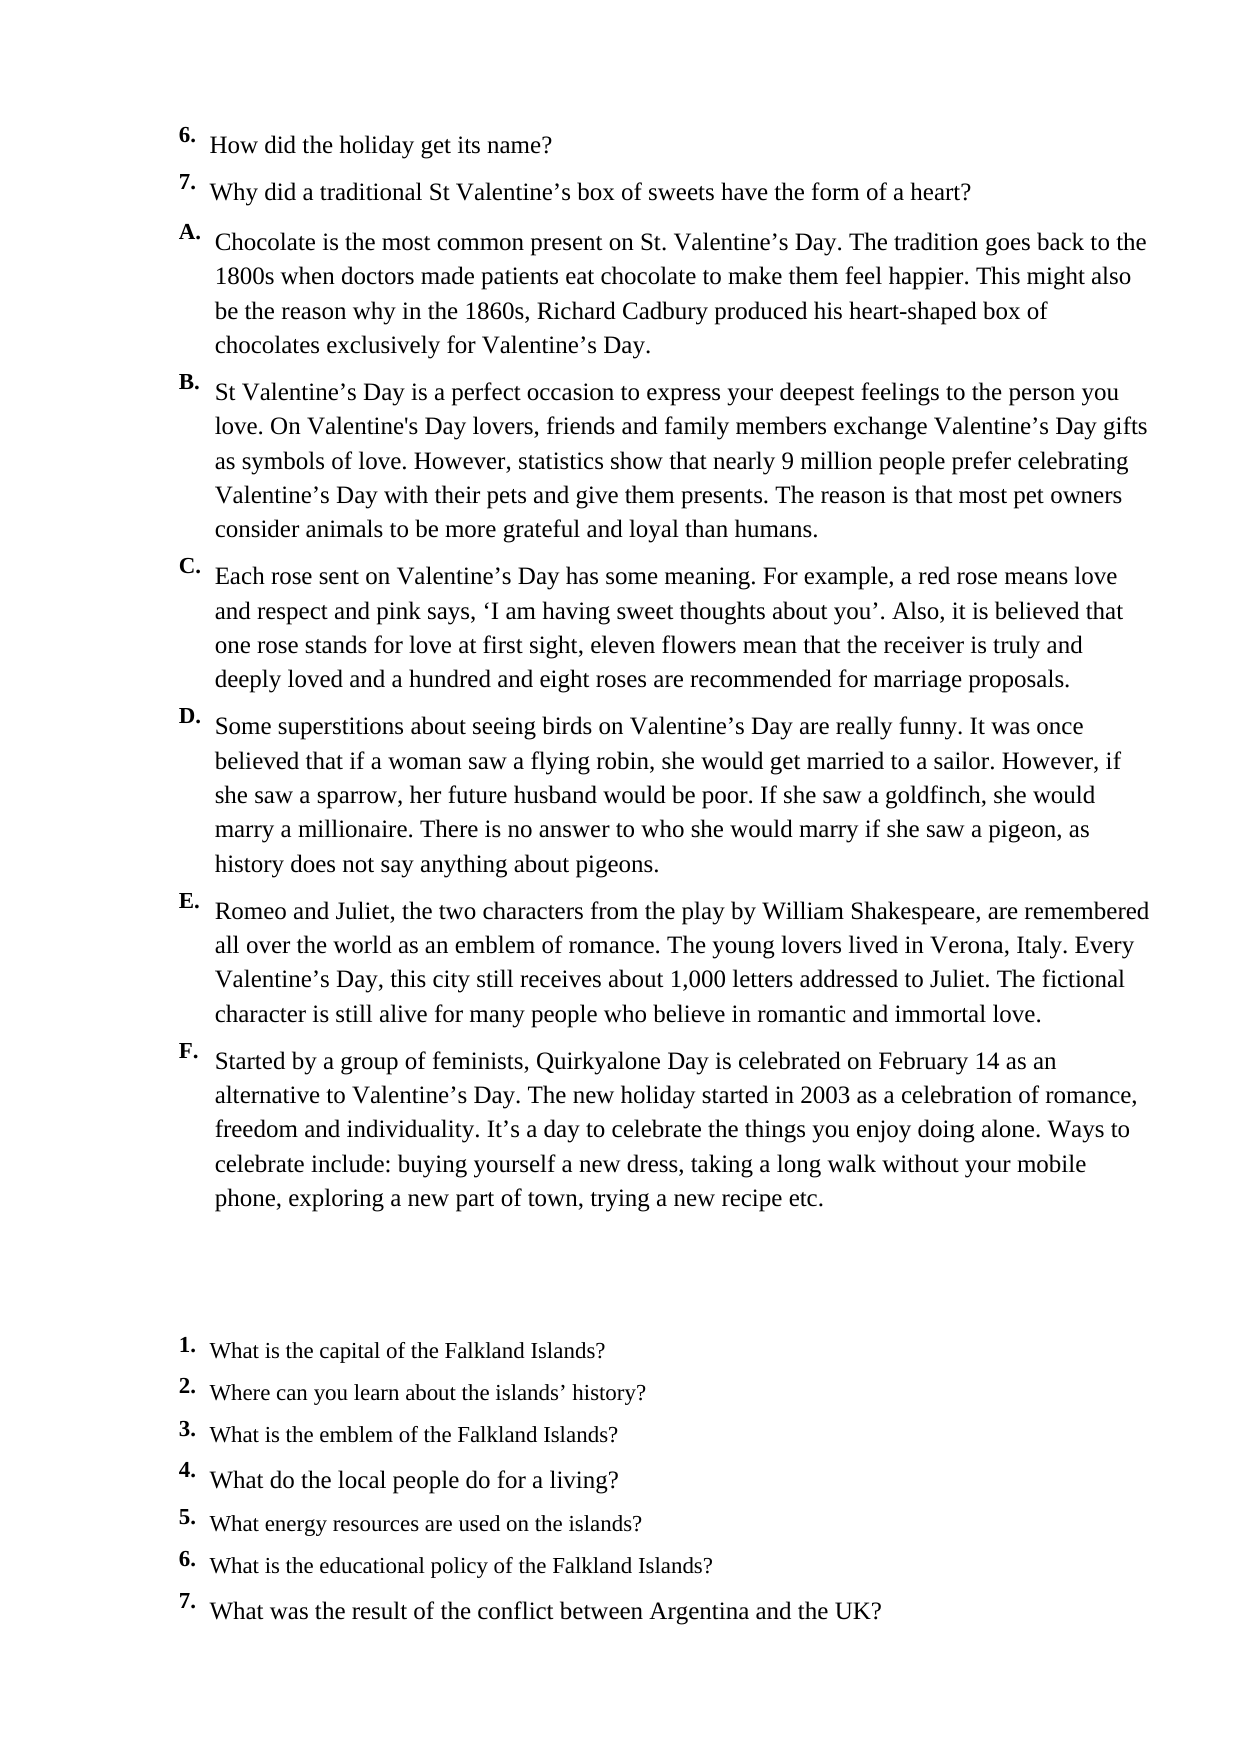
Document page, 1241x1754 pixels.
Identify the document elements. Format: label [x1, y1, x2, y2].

table_cell [176, 215, 1150, 1221]
table_header [176, 118, 1150, 215]
table_header [176, 1328, 1150, 1634]
